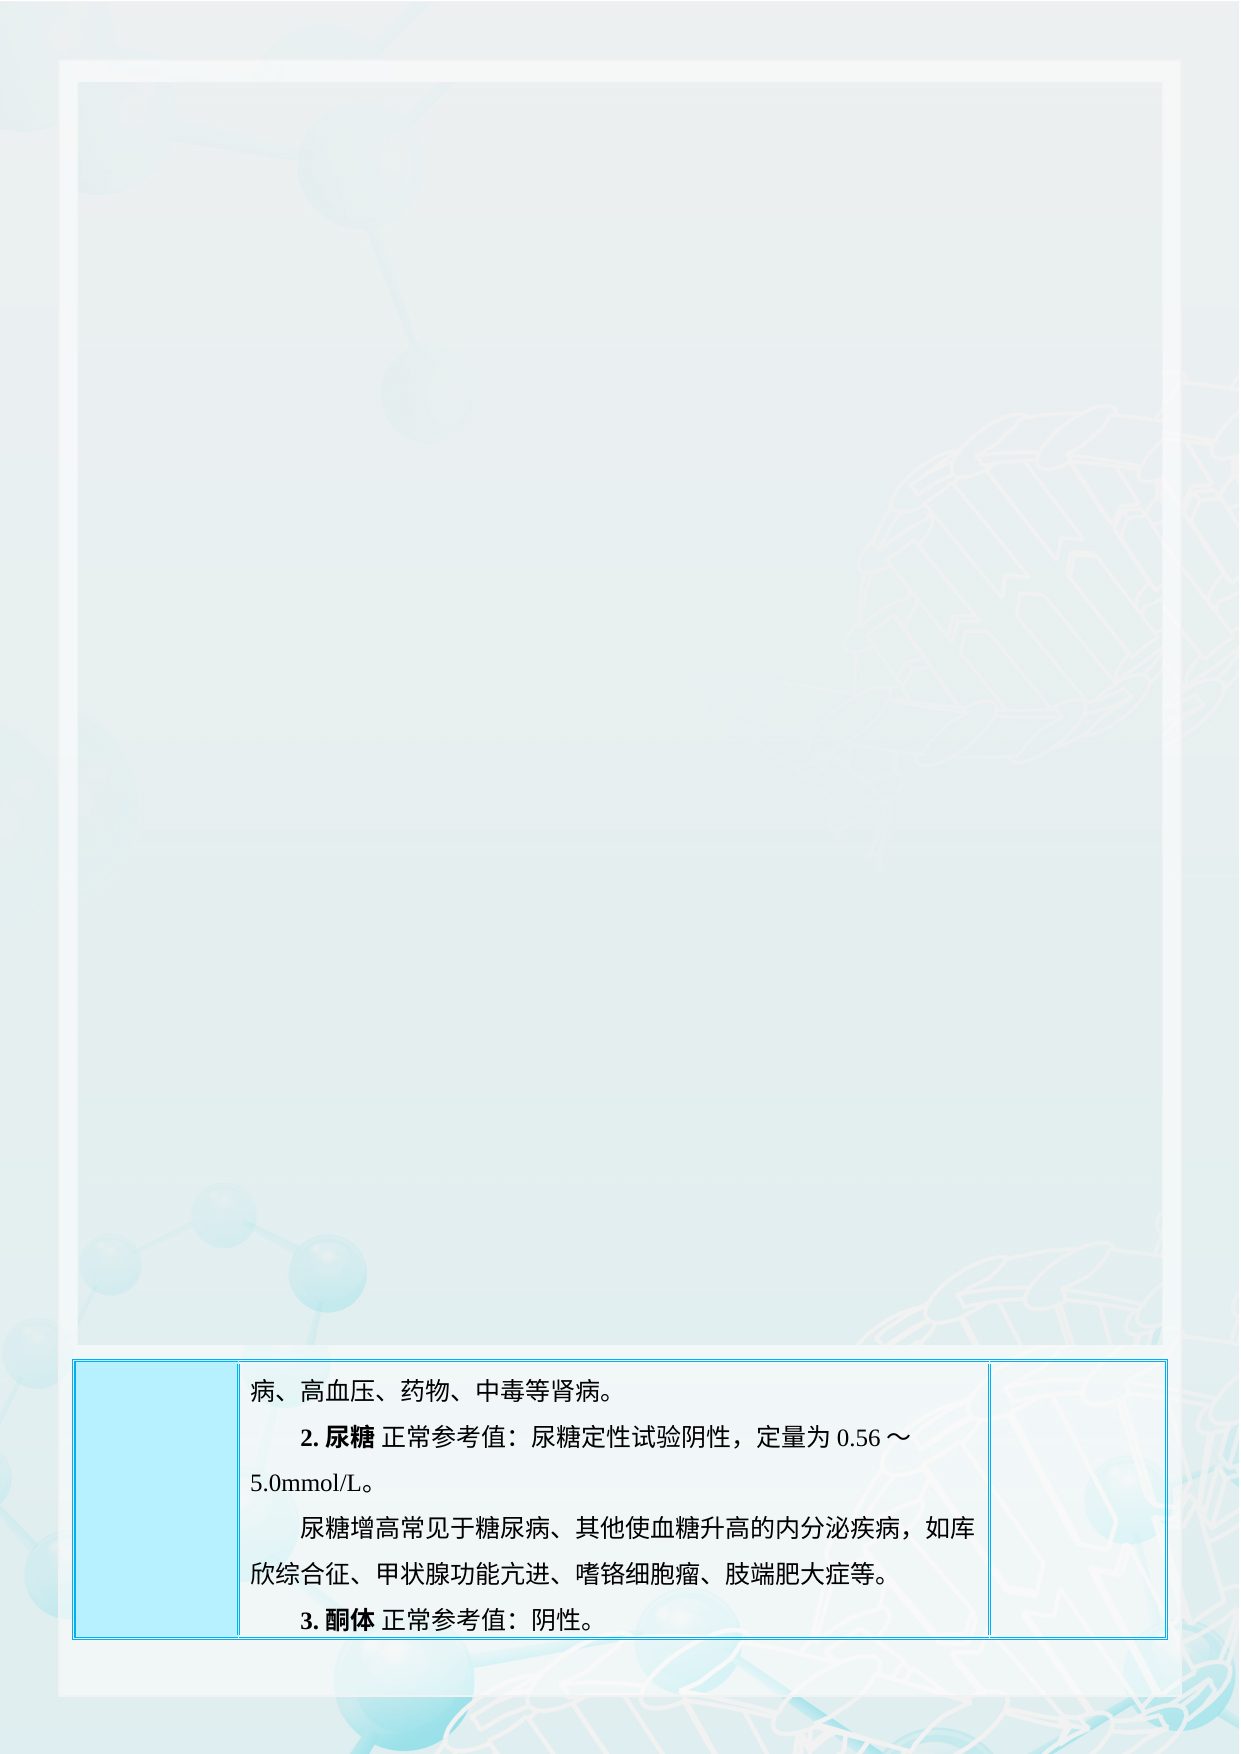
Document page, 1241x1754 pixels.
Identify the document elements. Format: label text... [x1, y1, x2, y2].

table_cell 通过教师讲解，了解尿液与粪便检查的基本理论知识。 [990, 1362, 1165, 1637]
picture [0, 1, 1240, 1754]
table_cell 知识讲解 （40min） [76, 1360, 239, 1637]
